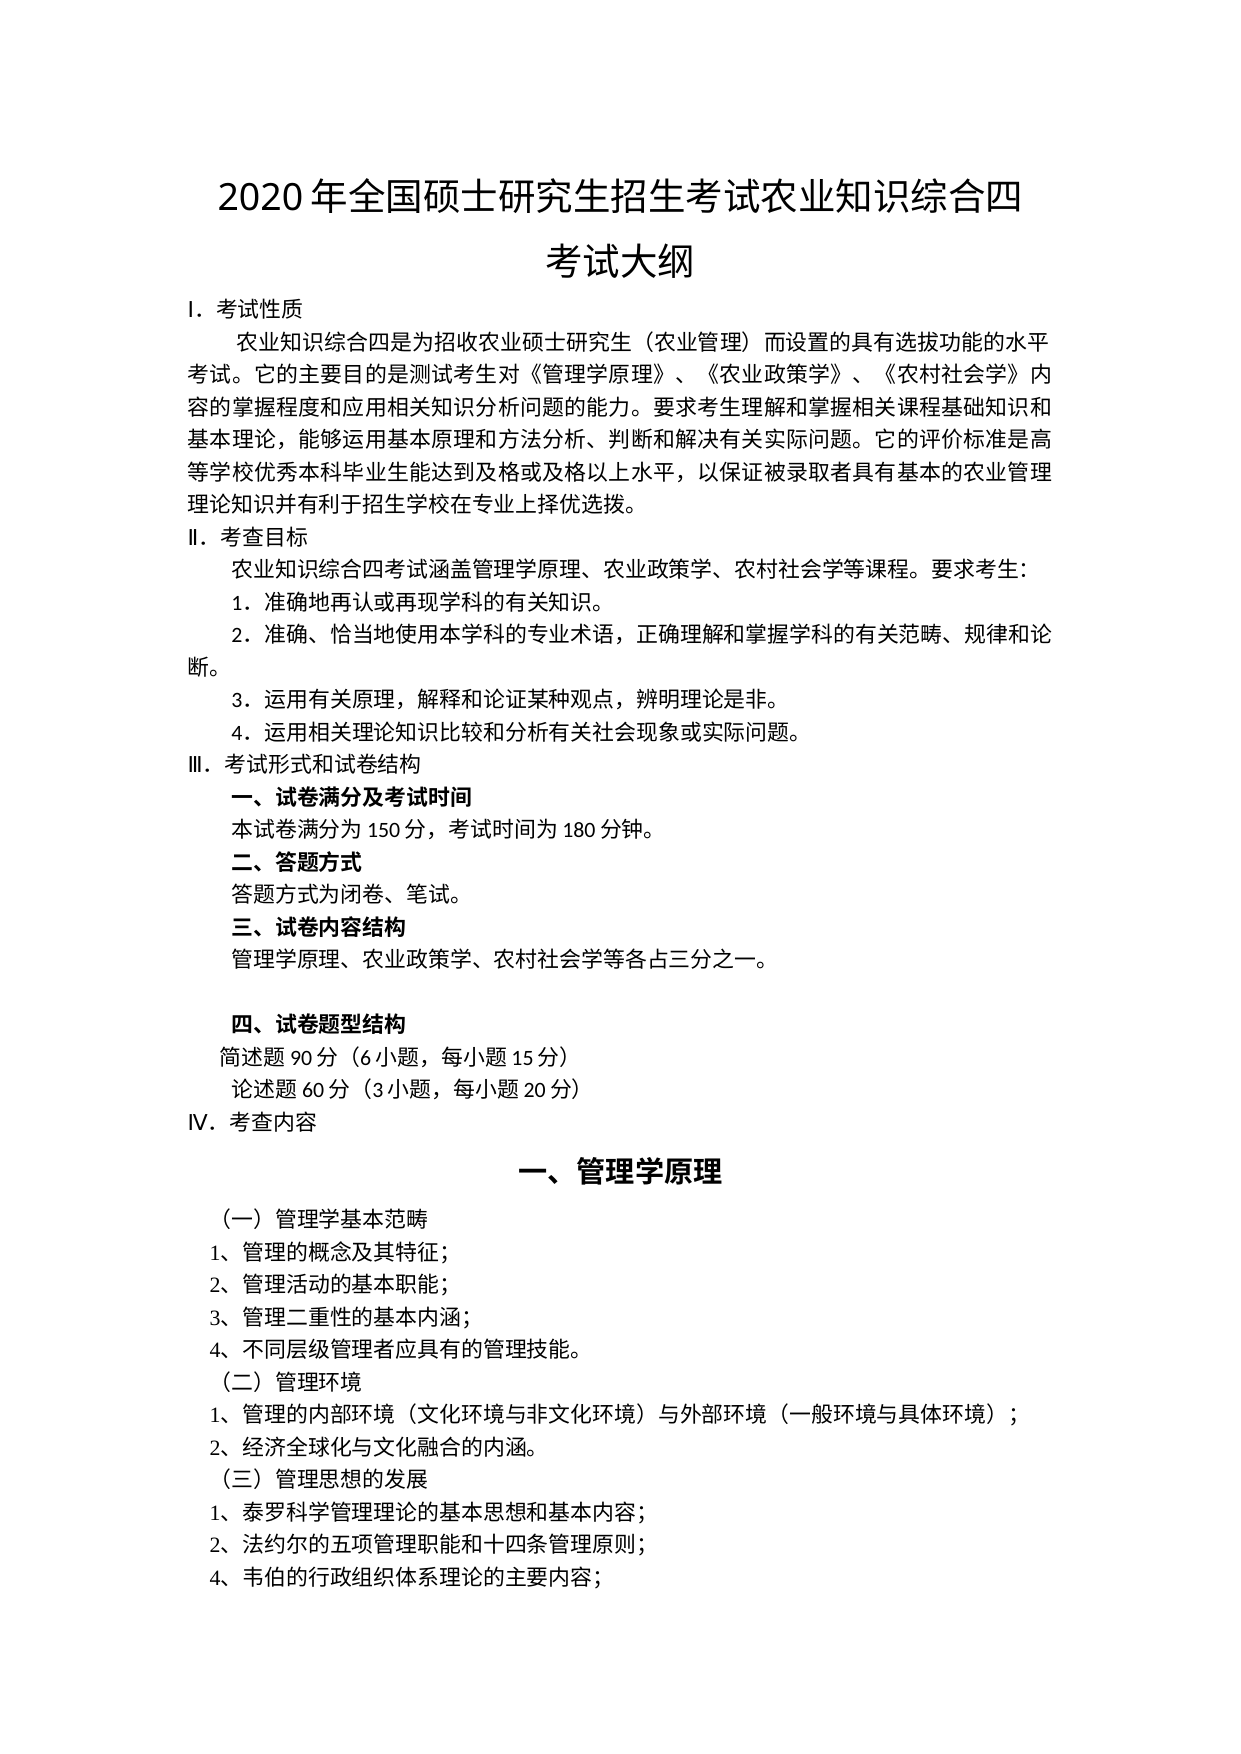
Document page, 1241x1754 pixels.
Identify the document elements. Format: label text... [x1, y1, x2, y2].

text 四、试卷题型结构 [187, 1007, 1053, 1039]
text 三、试卷内容结构 [187, 909, 1053, 942]
text 2．准确、恰当地使用本学科的专业术语，正确理解和掌握学科的有关范畴、规律和论断。 [187, 617, 1053, 682]
text 二、答题方式 [187, 844, 1053, 877]
text 3．运用有关原理，解释和论证某种观点，辨明理论是非。 [187, 682, 1053, 714]
text 4．运用相关理论知识比较和分析有关社会现象或实际问题。 [187, 714, 1053, 747]
text Ⅲ．考试形式和试卷结构 [187, 747, 1053, 779]
text Ⅳ．考查内容 [187, 1104, 1053, 1137]
text （三）管理思想的发展 [187, 1462, 1053, 1494]
text 2、管理活动的基本职能； [187, 1267, 1053, 1299]
text 2020年全国硕士研究生招生考试农业知识综合四 [187, 162, 1053, 227]
text 农业知识综合四考试涵盖管理学原理、农业政策学、农村社会学等课程。要求考生： [187, 552, 1053, 584]
text 管理学原理、农业政策学、农村社会学等各占三分之一。 [187, 942, 1053, 974]
text 1、管理的内部环境（文化环境与非文化环境）与外部环境（一般环境与具体环境）； [187, 1397, 1053, 1429]
text 4、韦伯的行政组织体系理论的主要内容； [187, 1559, 1053, 1592]
text 答题方式为闭卷、笔试。 [187, 877, 1053, 909]
text 3、管理二重性的基本内涵； [187, 1299, 1053, 1332]
text 1、管理的概念及其特征； [187, 1234, 1053, 1267]
text Ⅰ．考试性质 [187, 292, 1053, 324]
text 1、泰罗科学管理理论的基本思想和基本内容； [187, 1494, 1053, 1527]
text 本试卷满分为150分，考试时间为180分钟。 [187, 812, 1053, 844]
text 2、经济全球化与文化融合的内涵。 [187, 1429, 1053, 1462]
text 论述题 60分（3小题，每小题20分） [187, 1072, 1053, 1104]
text 1．准确地再认或再现学科的有关知识。 [187, 584, 1053, 617]
text 4、不同层级管理者应具有的管理技能。 [187, 1332, 1053, 1364]
text 农业知识综合四是为招收农业硕士研究生（农业管理）而设置的具有选拔功能的水平考试。它的主要目的是测试考生对《管理学原理》、《农业政策学》、《农村社会学》内容的掌握程度和应用相关知识分析问题的能力。要求考生理解和掌握相关课程基础知识和基本理论，能够运用基本原理和方法分析、判断和解决有关实际问题。它的评价标准是高等学校优秀本科毕业生能达到及格或及格以上水平，以保证被录取者具有基本的农业管理理论知识并有利于招生学校在专业上择优选拨。 [187, 324, 1053, 519]
text 一、试卷满分及考试时间 [187, 779, 1053, 812]
text 2、法约尔的五项管理职能和十四条管理原则； [187, 1527, 1053, 1559]
text 简述题 90分（6小题，每小题15分） [187, 1039, 1053, 1072]
text 一、管理学原理 [187, 1137, 1053, 1202]
text Ⅱ．考查目标 [187, 519, 1053, 552]
text （一）管理学基本范畴 [187, 1202, 1053, 1234]
text 考试大纲 [187, 227, 1053, 292]
text （二）管理环境 [187, 1364, 1053, 1397]
